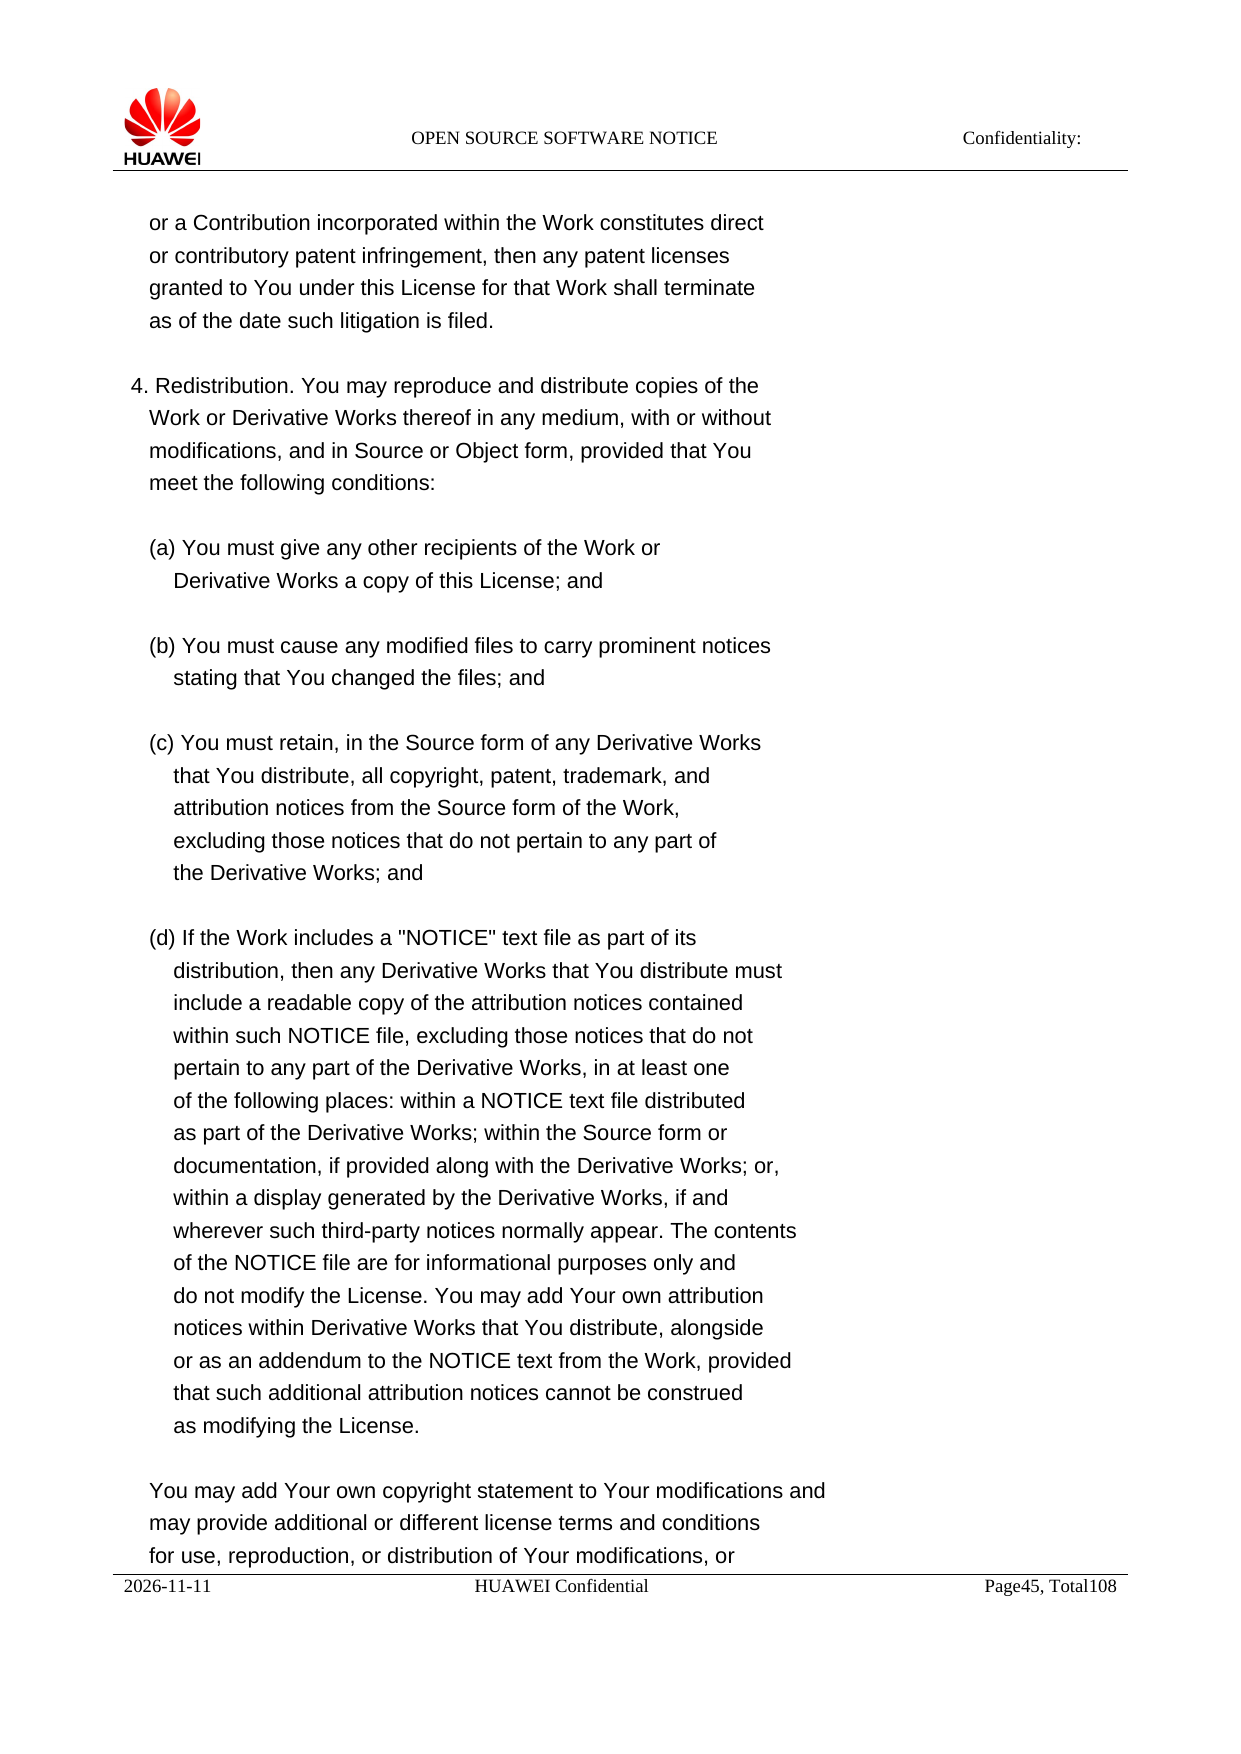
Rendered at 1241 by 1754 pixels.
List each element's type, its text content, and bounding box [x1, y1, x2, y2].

text or contributory patent infringement, then any patent licenses [112, 239, 1128, 271]
text the Derivative Works; and [112, 856, 1128, 889]
text documentation, if provided along with the Derivative Works; or, [112, 1149, 1128, 1181]
text attribution notices from the Source form of the Work, [112, 791, 1128, 824]
text for use, reproduction, or distribution of Your modifications, or [112, 1539, 1128, 1571]
text Work or Derivative Works thereof in any medium, with or without [112, 401, 1128, 434]
text as of the date such litigation is filed. [112, 304, 1128, 336]
text wherever such third-party notices normally appear. The contents [112, 1214, 1128, 1246]
text pertain to any part of the Derivative Works, in at least one [112, 1051, 1128, 1084]
text within a display generated by the Derivative Works, if and [112, 1181, 1128, 1214]
text or a Contribution incorporated within the Work constitutes direct [112, 206, 1128, 239]
text You may add Your own copyright statement to Your modifications and [112, 1474, 1128, 1506]
text as part of the Derivative Works; within the Source form or [112, 1116, 1128, 1149]
text (a) You must give any other recipients of the Work or [112, 531, 1128, 564]
text of the NOTICE file are for informational purposes only and [112, 1246, 1128, 1279]
text as modifying the License. [112, 1409, 1128, 1441]
text include a readable copy of the attribution notices contained [112, 986, 1128, 1019]
text granted to You under this License for that Work shall terminate [112, 271, 1128, 304]
text 4. Redistribution. You may reproduce and distribute copies of the [112, 369, 1128, 401]
text may provide additional or different license terms and conditions [112, 1506, 1128, 1539]
text stating that You changed the files; and [112, 661, 1128, 694]
text that such additional attribution notices cannot be construed [112, 1376, 1128, 1409]
text that You distribute, all copyright, patent, trademark, and [112, 759, 1128, 791]
text (b) You must cause any modified files to carry prominent notices [112, 629, 1128, 661]
text excluding those notices that do not pertain to any part of [112, 824, 1128, 856]
text Derivative Works a copy of this License; and [112, 564, 1128, 596]
text notices within Derivative Works that You distribute, alongside [112, 1311, 1128, 1344]
text or as an addendum to the NOTICE text from the Work, provided [112, 1344, 1128, 1376]
text modifications, and in Source or Object form, provided that You [112, 434, 1128, 466]
text of the following places: within a NOTICE text file distributed [112, 1084, 1128, 1116]
picture [124, 88, 201, 165]
text (d) If the Work includes a "NOTICE" text file as part of its [112, 921, 1128, 954]
text within such NOTICE file, excluding those notices that do not [112, 1019, 1128, 1051]
text distribution, then any Derivative Works that You distribute must [112, 954, 1128, 986]
text (c) You must retain, in the Source form of any Derivative Works [112, 726, 1128, 759]
text meet the following conditions: [112, 466, 1128, 499]
text do not modify the License. You may add Your own attribution [112, 1279, 1128, 1311]
